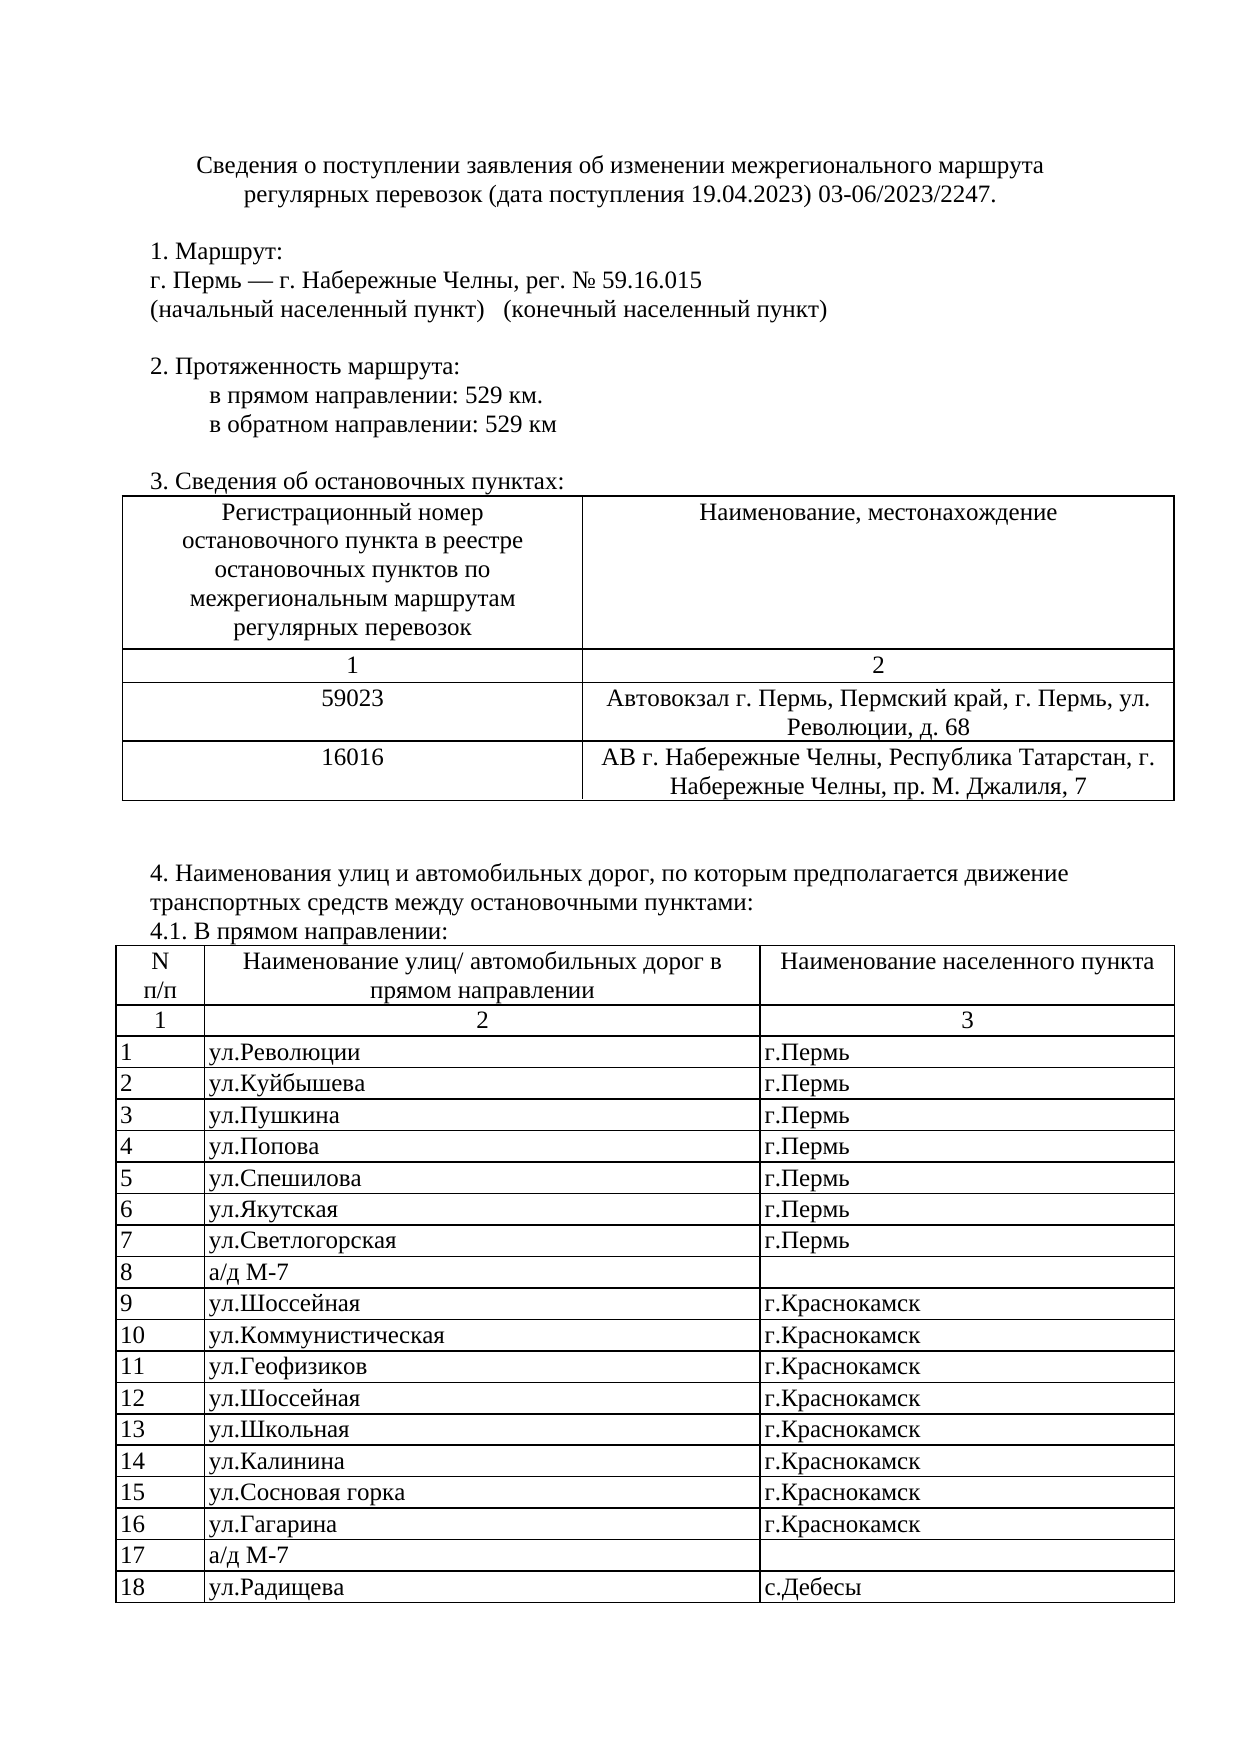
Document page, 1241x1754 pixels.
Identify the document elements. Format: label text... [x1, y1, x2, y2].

table_cell г.Краснокамск [761, 1383, 1174, 1413]
table_cell 14 [117, 1446, 204, 1476]
table_cell г.Пермь [761, 1131, 1174, 1161]
table_cell [761, 1540, 1174, 1570]
table_cell ул.Революции [205, 1037, 759, 1067]
table_cell а/д М-7 [205, 1257, 759, 1287]
table_cell 3 [117, 1100, 204, 1130]
table_cell ул.Гагарина [205, 1509, 759, 1539]
table_cell г.Краснокамск [761, 1446, 1174, 1476]
table_cell ул.Пушкина [205, 1100, 759, 1130]
table_cell 17 [117, 1540, 204, 1570]
table_cell г.Пермь [761, 1163, 1174, 1193]
table_cell 16 [117, 1509, 204, 1539]
table_cell ул.Школьная [205, 1415, 759, 1444]
table_header Наименование, местонахождение [583, 497, 1173, 648]
table_cell ул.Геофизиков [205, 1352, 759, 1381]
table_cell Автовокзал г. Пермь, Пермский край, г. Пермь, ул. Революции, д. 68 [583, 683, 1173, 740]
table_header Наименование населенного пункта [761, 946, 1174, 1004]
table_cell ул.Коммунистическая [205, 1320, 759, 1350]
table_cell г.Краснокамск [761, 1289, 1174, 1318]
table_cell 2 [583, 650, 1173, 681]
text (начальный населенный пункт) (конечный населенный пункт) [150, 294, 1090, 322]
table_header Регистрационный номер остановочного пункта в реестре остановочных пунктов по межрегиональным маршрутам регулярных перевозок [123, 497, 582, 648]
table_cell ул.Шоссейная [205, 1383, 759, 1413]
table_cell ул.Сосновая горка [205, 1477, 759, 1507]
table_cell 15 [117, 1477, 204, 1507]
table_cell 8 [117, 1257, 204, 1287]
table_cell ул.Спешилова [205, 1163, 759, 1193]
table_cell 5 [117, 1163, 204, 1193]
text 4. Наименования улиц и автомобильных дорог, по которым предполагается движение транспортных средств между остановочными пунктами: [150, 858, 1090, 916]
table_cell г.Пермь [761, 1037, 1174, 1067]
table_cell 2 [117, 1068, 204, 1098]
table_cell а/д М-7 [205, 1540, 759, 1570]
table_cell 3 [761, 1006, 1174, 1035]
table_cell 4 [117, 1131, 204, 1161]
table_cell ул.Шоссейная [205, 1289, 759, 1318]
table_header N п/п [117, 946, 204, 1004]
text в прямом направлении: 529 км. [150, 380, 1090, 409]
table_cell 11 [117, 1352, 204, 1381]
text 3. Сведения об остановочных пунктах: [150, 466, 1090, 495]
table_cell г.Краснокамск [761, 1320, 1174, 1350]
table_cell ул.Светлогорская [205, 1226, 759, 1256]
text г. Пермь — г. Набережные Челны, рег. № 59.16.015 [150, 265, 1090, 294]
table_cell 6 [117, 1194, 204, 1224]
table_cell 59023 [123, 683, 582, 740]
table_cell 12 [117, 1383, 204, 1413]
table_cell 1 [123, 650, 582, 681]
table_cell 7 [117, 1226, 204, 1256]
table_cell г.Краснокамск [761, 1352, 1174, 1381]
table_cell ул.Радищева [205, 1572, 759, 1602]
table_cell ул.Попова [205, 1131, 759, 1161]
table_cell г.Пермь [761, 1068, 1174, 1098]
table_cell с.Дебесы [761, 1572, 1174, 1602]
table_cell 1 [117, 1037, 204, 1067]
table_cell АВ г. Набережные Челны, Республика Татарстан, г. Набережные Челны, пр. М. Джалиля, 7 [583, 742, 1173, 799]
table_cell г.Пермь [761, 1194, 1174, 1224]
table_cell ул.Калинина [205, 1446, 759, 1476]
text в обратном направлении: 529 км [150, 409, 1090, 437]
table_cell ул.Куйбышева [205, 1068, 759, 1098]
table_cell г.Пермь [761, 1100, 1174, 1130]
table_cell 1 [117, 1006, 204, 1035]
table_cell 13 [117, 1415, 204, 1444]
table_cell ул.Якутская [205, 1194, 759, 1224]
table_cell г.Краснокамск [761, 1477, 1174, 1507]
table_cell г.Краснокамск [761, 1415, 1174, 1444]
table_cell 18 [117, 1572, 204, 1602]
table_cell г.Пермь [761, 1226, 1174, 1256]
table_cell 9 [117, 1289, 204, 1318]
table_cell г.Краснокамск [761, 1509, 1174, 1539]
text Сведения о поступлении заявления об изменении межрегионального маршрута регулярных перевозок (дата поступления 19.04.2023) 03-06/2023/2247. [150, 150, 1090, 207]
table_cell [761, 1257, 1174, 1287]
table_cell 2 [205, 1006, 759, 1035]
text 2. Протяженность маршрута: [150, 351, 1090, 380]
table_cell 10 [117, 1320, 204, 1350]
table_cell 16016 [123, 742, 582, 799]
table_header Наименование улиц/ автомобильных дорог в прямом направлении [205, 946, 759, 1004]
text 4.1. В прямом направлении: [150, 916, 1090, 945]
text 1. Маршрут: [150, 236, 1090, 265]
